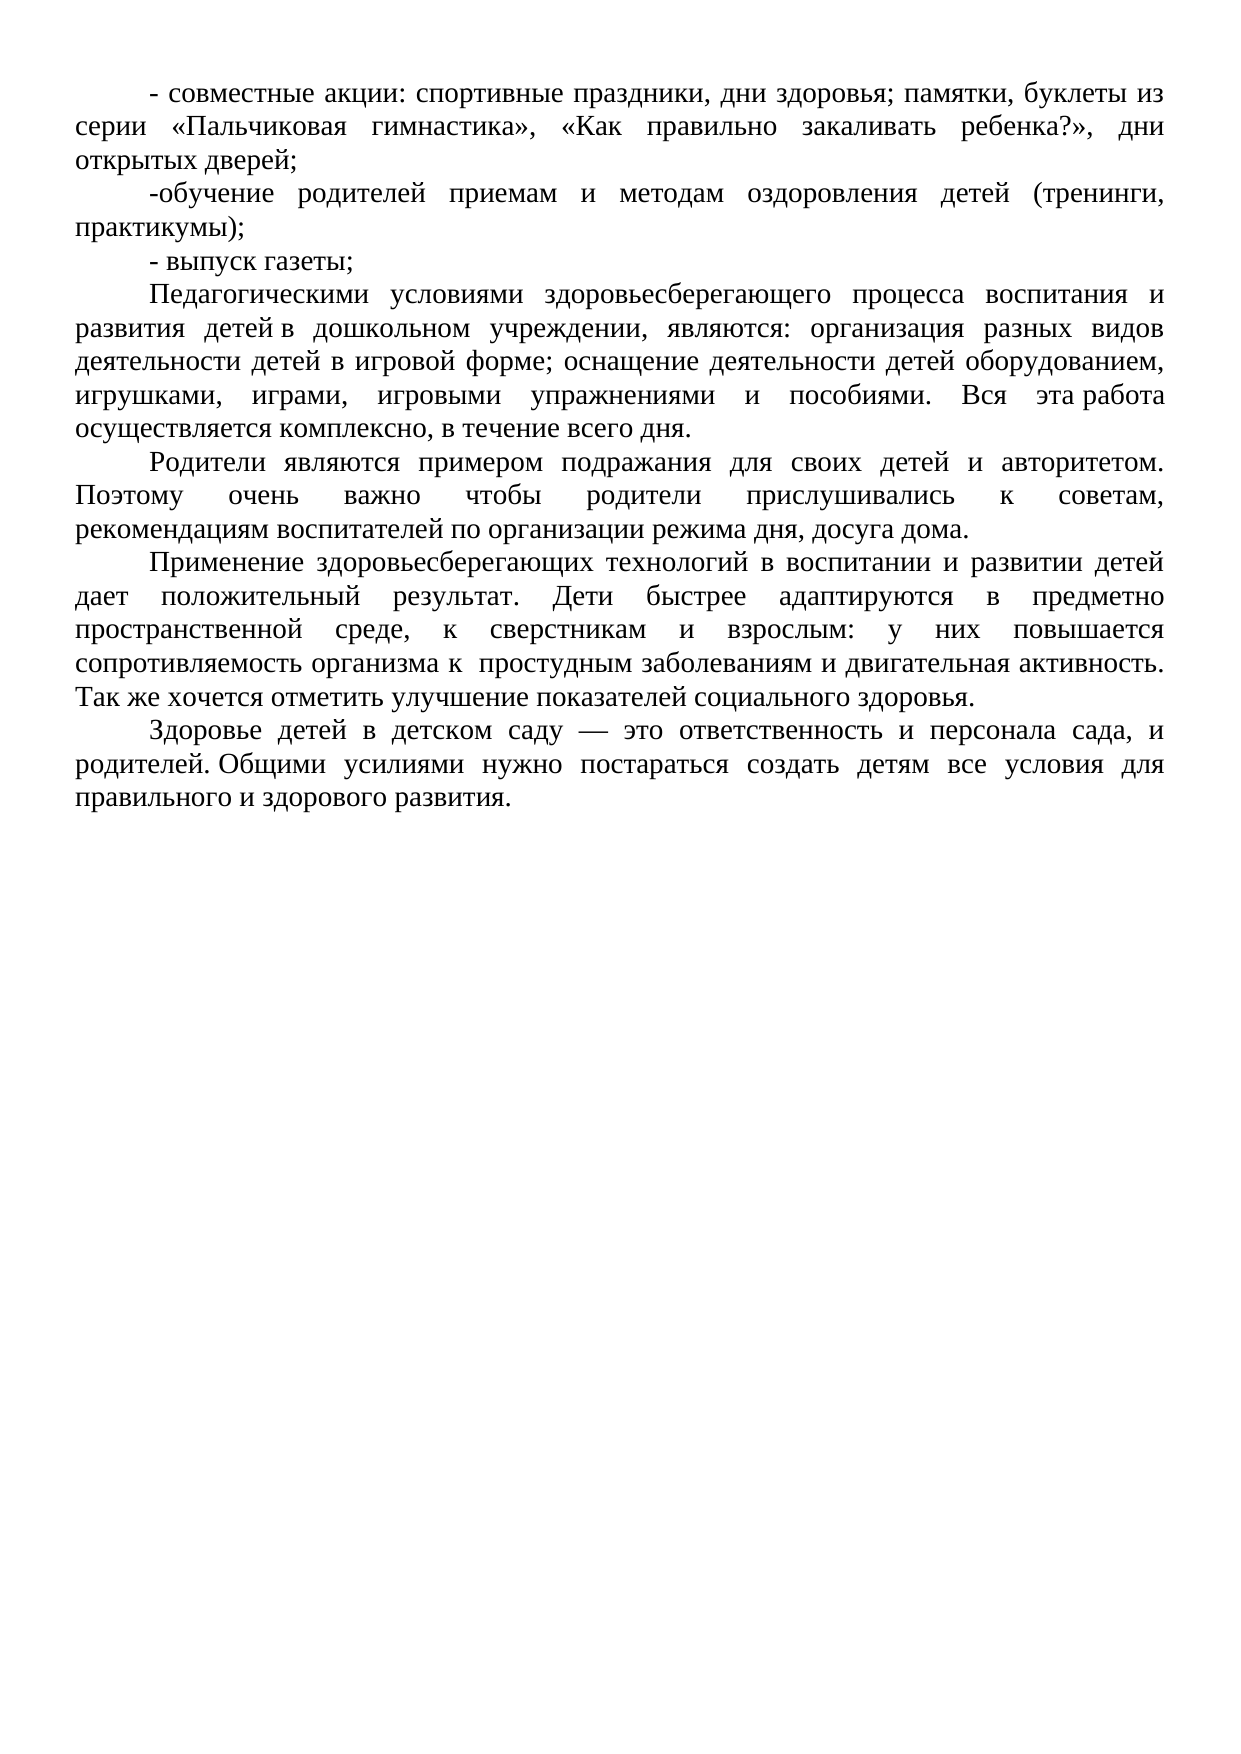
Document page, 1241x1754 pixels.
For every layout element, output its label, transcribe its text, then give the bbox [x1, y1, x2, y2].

text -обучение родителей приемам и методам оздоровления детей (тренинги, практикумы); [75, 176, 1165, 243]
text Применение здоровьесберегающих технологий в воспитании и развитии детей дает положительный результат. Дети быстрее адаптируются в предметно пространственной среде, к сверстникам и взрослым: у них повышается сопротивляемость организма к простудным заболеваниям и двигательная активность. Так же хочется отметить улучшение показателей социального здоровья. [75, 544, 1165, 712]
text - выпуск газеты; [75, 243, 1165, 276]
text - совместные акции: спортивные праздники, дни здоровья; памятки, буклеты из серии «Пальчиковая гимнастика», «Как правильно закаливать ребенка?», дни открытых дверей; [75, 75, 1165, 176]
text Педагогическими условиями здоровьесберегающего процесса воспитания и развития детей в дошкольном учреждении, являются: организация разных видов деятельности детей в игровой форме; оснащение деятельности детей оборудованием, игрушками, играми, игровыми упражнениями и пособиями. Вся эта работа осуществляется комплексно, в течение всего дня. [75, 276, 1165, 444]
text Родители являются примером подражания для своих детей и авторитетом. Поэтому очень важно чтобы родители прислушивались к советам, рекомендациям воспитателей по организации режима дня, досуга дома. [75, 444, 1165, 544]
text Здоровье детей в детском саду — это ответственность и персонала сада, и родителей. Общими усилиями нужно постараться создать детям все условия для правильного и здорового развития. [75, 712, 1165, 813]
